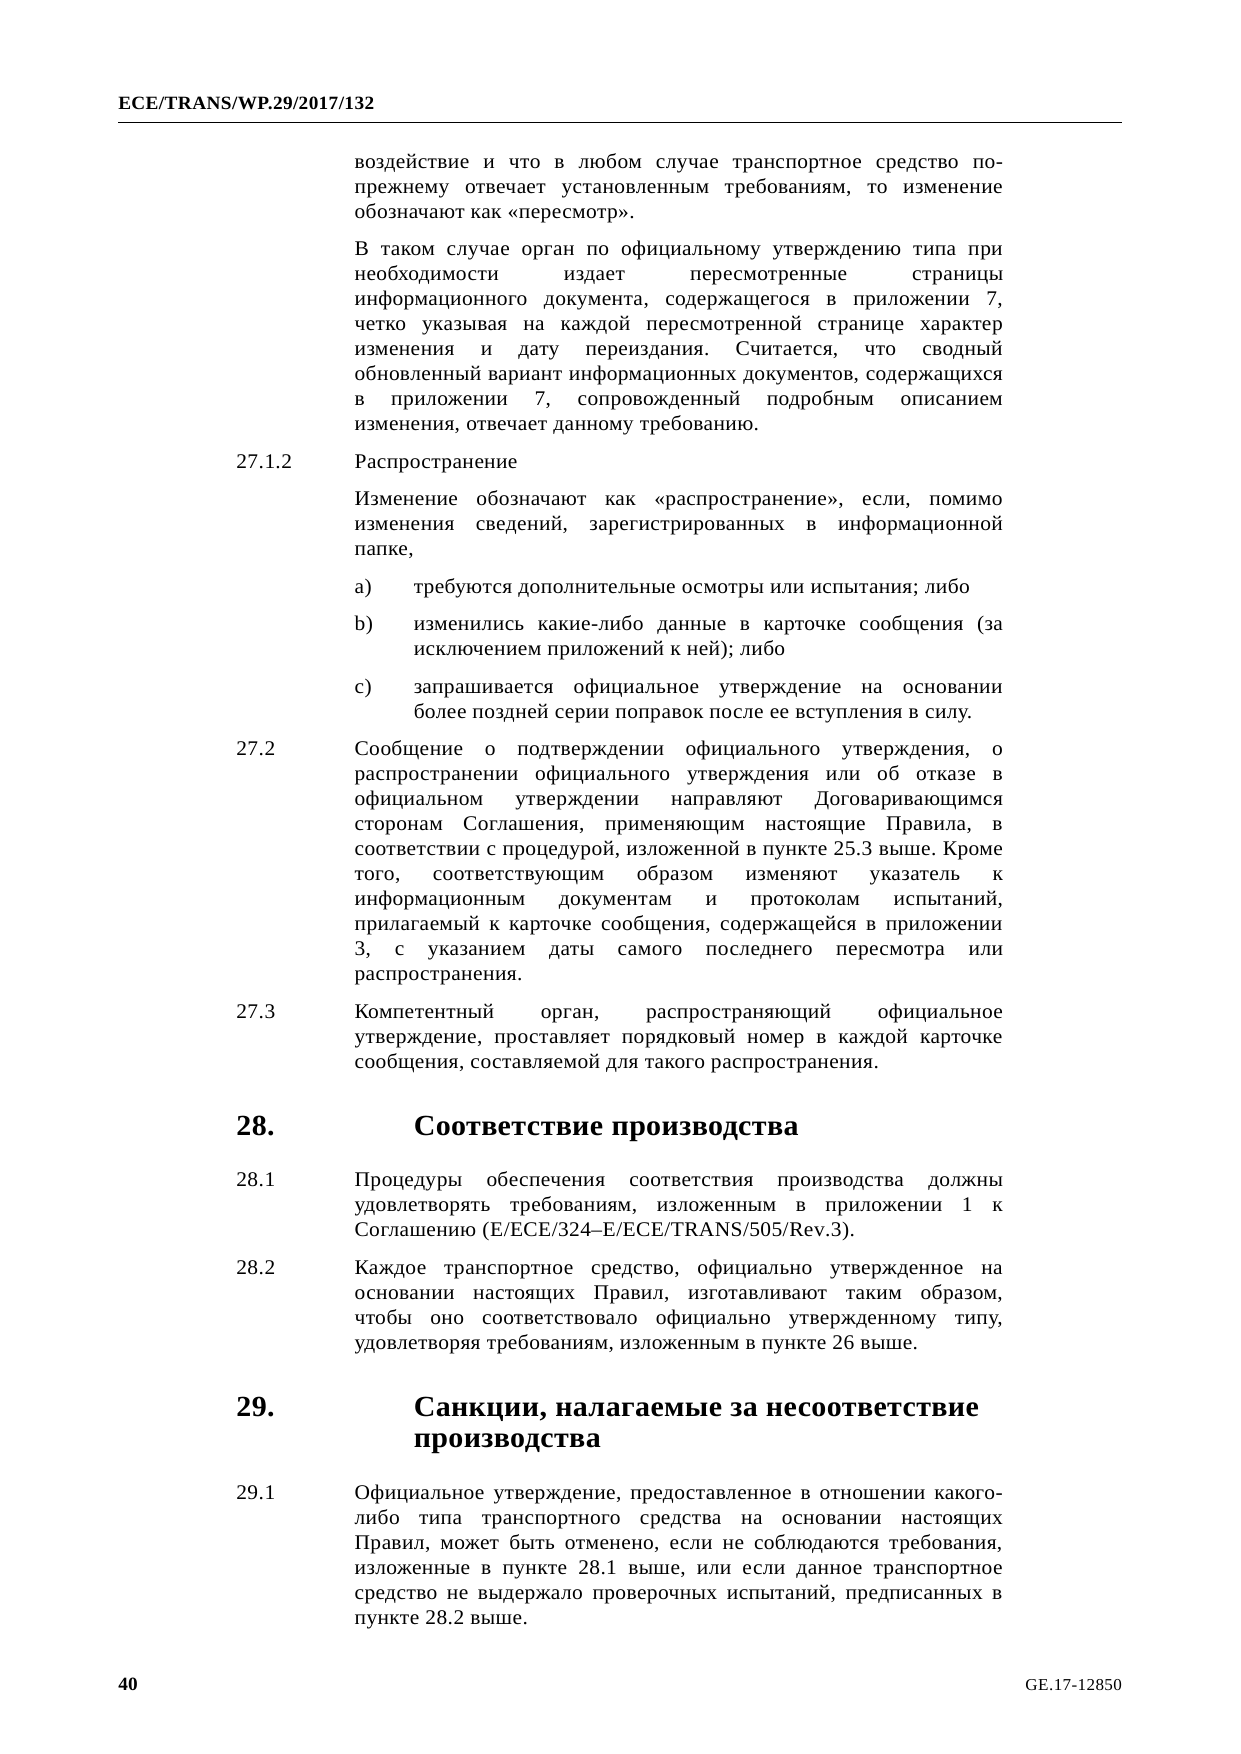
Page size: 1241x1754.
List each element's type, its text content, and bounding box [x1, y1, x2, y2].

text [236, 148, 1004, 223]
text 28.2 Каждое транспортное средство, официально утвержденное на основании настоящих Правил, изготавливают таким образом, чтобы оно соответствовало официально утвержденному типу, удовлетворяя требованиям, изложенным в пункте 26 выше. [236, 1254, 1004, 1354]
text 28. Соответствие производства [236, 1110, 1004, 1141]
text a) требуются дополнительные осмотры или испытания; либо [236, 573, 1004, 598]
text 29.1 Официальное утверждение, предоставленное в отношении какого-либо типа транспортного средства на основании настоящих Правил, может быть отменено, если не соблюдаются требования, изложенные в пункте 28.1 выше, или если данное транспортное средство не выдержало проверочных испытаний, предписанных в пункте 28.2 выше. [236, 1479, 1004, 1629]
text 27.3 Компетентный орган, распространяющий официальное утверждение, проставляет порядковый номер в каждой карточке сообщения, составляемой для такого распространения. [236, 998, 1004, 1073]
text 28.1 Процедуры обеспечения соответствия производства должны удовлетворять требованиям, изложенным в приложении 1 к Соглашению (E/ECE/324–E/ECE/TRANS/505/Rev.3). [236, 1166, 1004, 1241]
text b) изменились какие-либо данные в карточке сообщения (за исключением приложений к ней); либо [236, 610, 1004, 660]
text 27.1.2 Распространение [236, 448, 1004, 473]
text 29. Санкции, налагаемые за несоответствие производства [236, 1391, 1004, 1454]
text Изменение обозначают как «распространение», если, помимо изменения сведений, зарегистрированных в информационной папке, [236, 485, 1004, 560]
text В таком случае орган по официальному утверждению типа при необходимости издает пересмотренные страницы информационного документа, содержащегося в приложении 7, четко указывая на каждой пересмотренной странице характер изменения и дату переиздания. Считается, что сводный обновленный вариант информационных документов, содержащихся в приложении 7, сопровожденный подробным описанием изменения, отвечает данному требованию. [236, 235, 1004, 435]
text c) запрашивается официальное утверждение на основании более поздней серии поправок после ее вступления в силу. [236, 673, 1004, 723]
text 27.2 Сообщение о подтверждении официального утверждения, о распространении официального утверждения или об отказе в официальном утверждении направляют Договаривающимся сторонам Соглашения, применяющим настоящие Правила, в соответствии с процедурой, изложенной в пункте 25.3 выше. Кроме того, соответствующим образом изменяют указатель к информационным документам и протоколам испытаний, прилагаемый к карточке сообщения, содержащейся в приложении 3, с указанием даты самого последнего пересмотра или распространения. [236, 735, 1004, 985]
